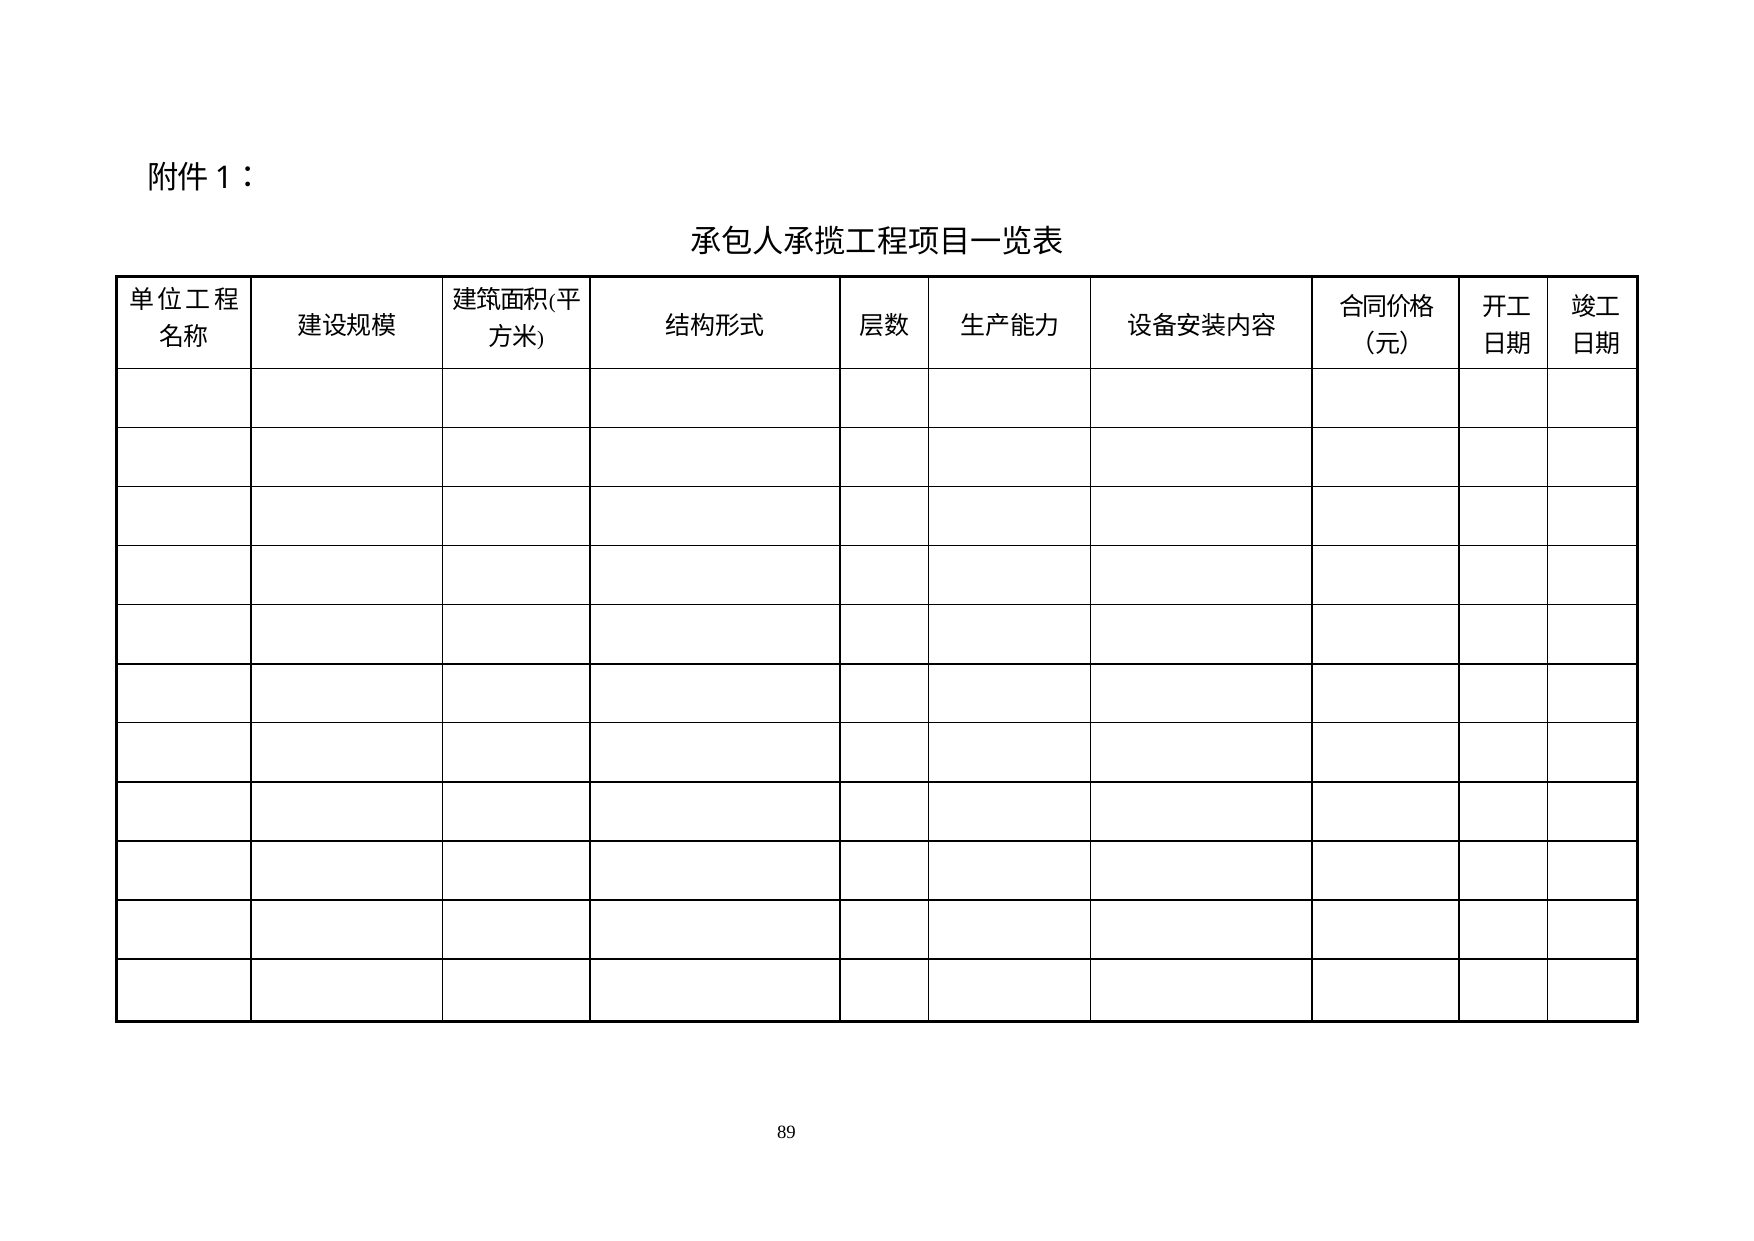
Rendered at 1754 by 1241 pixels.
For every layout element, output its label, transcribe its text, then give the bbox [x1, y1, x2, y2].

table_cell [1091, 369, 1311, 427]
table_cell [1091, 842, 1311, 899]
table_cell [252, 546, 442, 604]
table_cell [1548, 665, 1636, 722]
table_cell [1460, 487, 1547, 545]
table_cell [1313, 723, 1458, 781]
table_cell [929, 901, 1090, 958]
table_cell [118, 783, 250, 840]
table_cell [591, 960, 839, 1019]
table_cell [929, 842, 1090, 899]
table_cell [118, 428, 250, 486]
text 承包人承揽工程项目一览表 [148, 221, 1606, 260]
table_cell [1313, 546, 1458, 604]
table_cell [443, 546, 589, 604]
table_cell [1091, 546, 1311, 604]
table_cell [841, 487, 928, 545]
table_cell [443, 901, 589, 958]
table_cell [841, 960, 928, 1019]
table_cell [1460, 605, 1547, 663]
table_cell [841, 369, 928, 427]
table_cell [252, 960, 442, 1019]
table_cell [443, 665, 589, 722]
table_cell [252, 783, 442, 840]
table_cell [118, 369, 250, 427]
table_cell [252, 605, 442, 663]
table_cell [1460, 665, 1547, 722]
table_cell [1548, 960, 1636, 1019]
table_cell [1460, 842, 1547, 899]
table_cell [1091, 605, 1311, 663]
table_cell [1313, 605, 1458, 663]
table_header 建设规模 [252, 278, 442, 367]
table_cell [118, 605, 250, 663]
table_cell [591, 428, 839, 486]
table_cell [1460, 369, 1547, 427]
table_cell [929, 428, 1090, 486]
table_header 层数 [841, 278, 928, 367]
table_cell [1091, 723, 1311, 781]
table_cell [591, 723, 839, 781]
table_header 设备安装内容 [1091, 278, 1311, 367]
table_cell [591, 487, 839, 545]
table_cell [1313, 901, 1458, 958]
table_cell [1548, 546, 1636, 604]
table_cell [118, 546, 250, 604]
table_cell [252, 723, 442, 781]
table_cell [252, 369, 442, 427]
table_cell [1313, 369, 1458, 427]
table_header 生产能力 [929, 278, 1090, 367]
table_cell [841, 665, 928, 722]
table_cell [591, 605, 839, 663]
table_cell [443, 960, 589, 1019]
table_cell [252, 487, 442, 545]
table_cell [841, 842, 928, 899]
table_cell [591, 842, 839, 899]
table_cell [443, 369, 589, 427]
table_cell [1460, 783, 1547, 840]
table_cell [252, 665, 442, 722]
table_cell [443, 605, 589, 663]
table_cell [591, 369, 839, 427]
table_cell [252, 901, 442, 958]
table_cell [118, 487, 250, 545]
table_cell [1548, 428, 1636, 486]
table_cell [118, 665, 250, 722]
table_cell [591, 901, 839, 958]
table_cell [1091, 901, 1311, 958]
table_cell [443, 723, 589, 781]
table_cell [1091, 960, 1311, 1019]
table_header 单位工程名称 [118, 278, 250, 367]
table_cell [1548, 901, 1636, 958]
table_cell [1313, 783, 1458, 840]
text 附件1： [148, 158, 1606, 196]
table_cell [929, 546, 1090, 604]
table_cell [1460, 723, 1547, 781]
table_cell [252, 428, 442, 486]
table_cell [929, 783, 1090, 840]
table_cell [118, 842, 250, 899]
table_cell [1460, 546, 1547, 604]
table_cell [1460, 901, 1547, 958]
table_cell [1313, 842, 1458, 899]
table_header 竣工日期 [1548, 278, 1636, 367]
table_cell [929, 605, 1090, 663]
table_cell [591, 546, 839, 604]
table_header 合同价格（元） [1313, 278, 1458, 367]
table_cell [443, 842, 589, 899]
table_cell [1091, 487, 1311, 545]
table_cell [1091, 783, 1311, 840]
table_cell [1548, 369, 1636, 427]
table_cell [841, 428, 928, 486]
table_cell [841, 723, 928, 781]
table_cell [929, 723, 1090, 781]
table_cell [1548, 783, 1636, 840]
table_cell [1460, 960, 1547, 1019]
table_cell [841, 901, 928, 958]
table_cell [443, 428, 589, 486]
table_cell [1548, 487, 1636, 545]
table_cell [1548, 723, 1636, 781]
table_header 开工日期 [1460, 278, 1547, 367]
table_cell [591, 783, 839, 840]
table_cell [1313, 665, 1458, 722]
table_cell [1091, 665, 1311, 722]
table_header 结构形式 [591, 278, 839, 367]
table_cell [1548, 842, 1636, 899]
table_cell [929, 487, 1090, 545]
table_cell [1313, 487, 1458, 545]
table_cell [252, 842, 442, 899]
table_cell [118, 901, 250, 958]
table_cell [1313, 428, 1458, 486]
table_cell [929, 665, 1090, 722]
table_cell [118, 960, 250, 1019]
table_cell [443, 783, 589, 840]
table_cell [929, 369, 1090, 427]
table_cell [443, 487, 589, 545]
table_cell [1548, 605, 1636, 663]
table_cell [841, 546, 928, 604]
table_cell [1313, 960, 1458, 1019]
table_cell [841, 605, 928, 663]
table_cell [1091, 428, 1311, 486]
table_cell [591, 665, 839, 722]
table_cell [1460, 428, 1547, 486]
table_cell [118, 723, 250, 781]
table_cell [929, 960, 1090, 1019]
table_cell [841, 783, 928, 840]
table_header 建筑面积(平方米) [443, 278, 589, 367]
